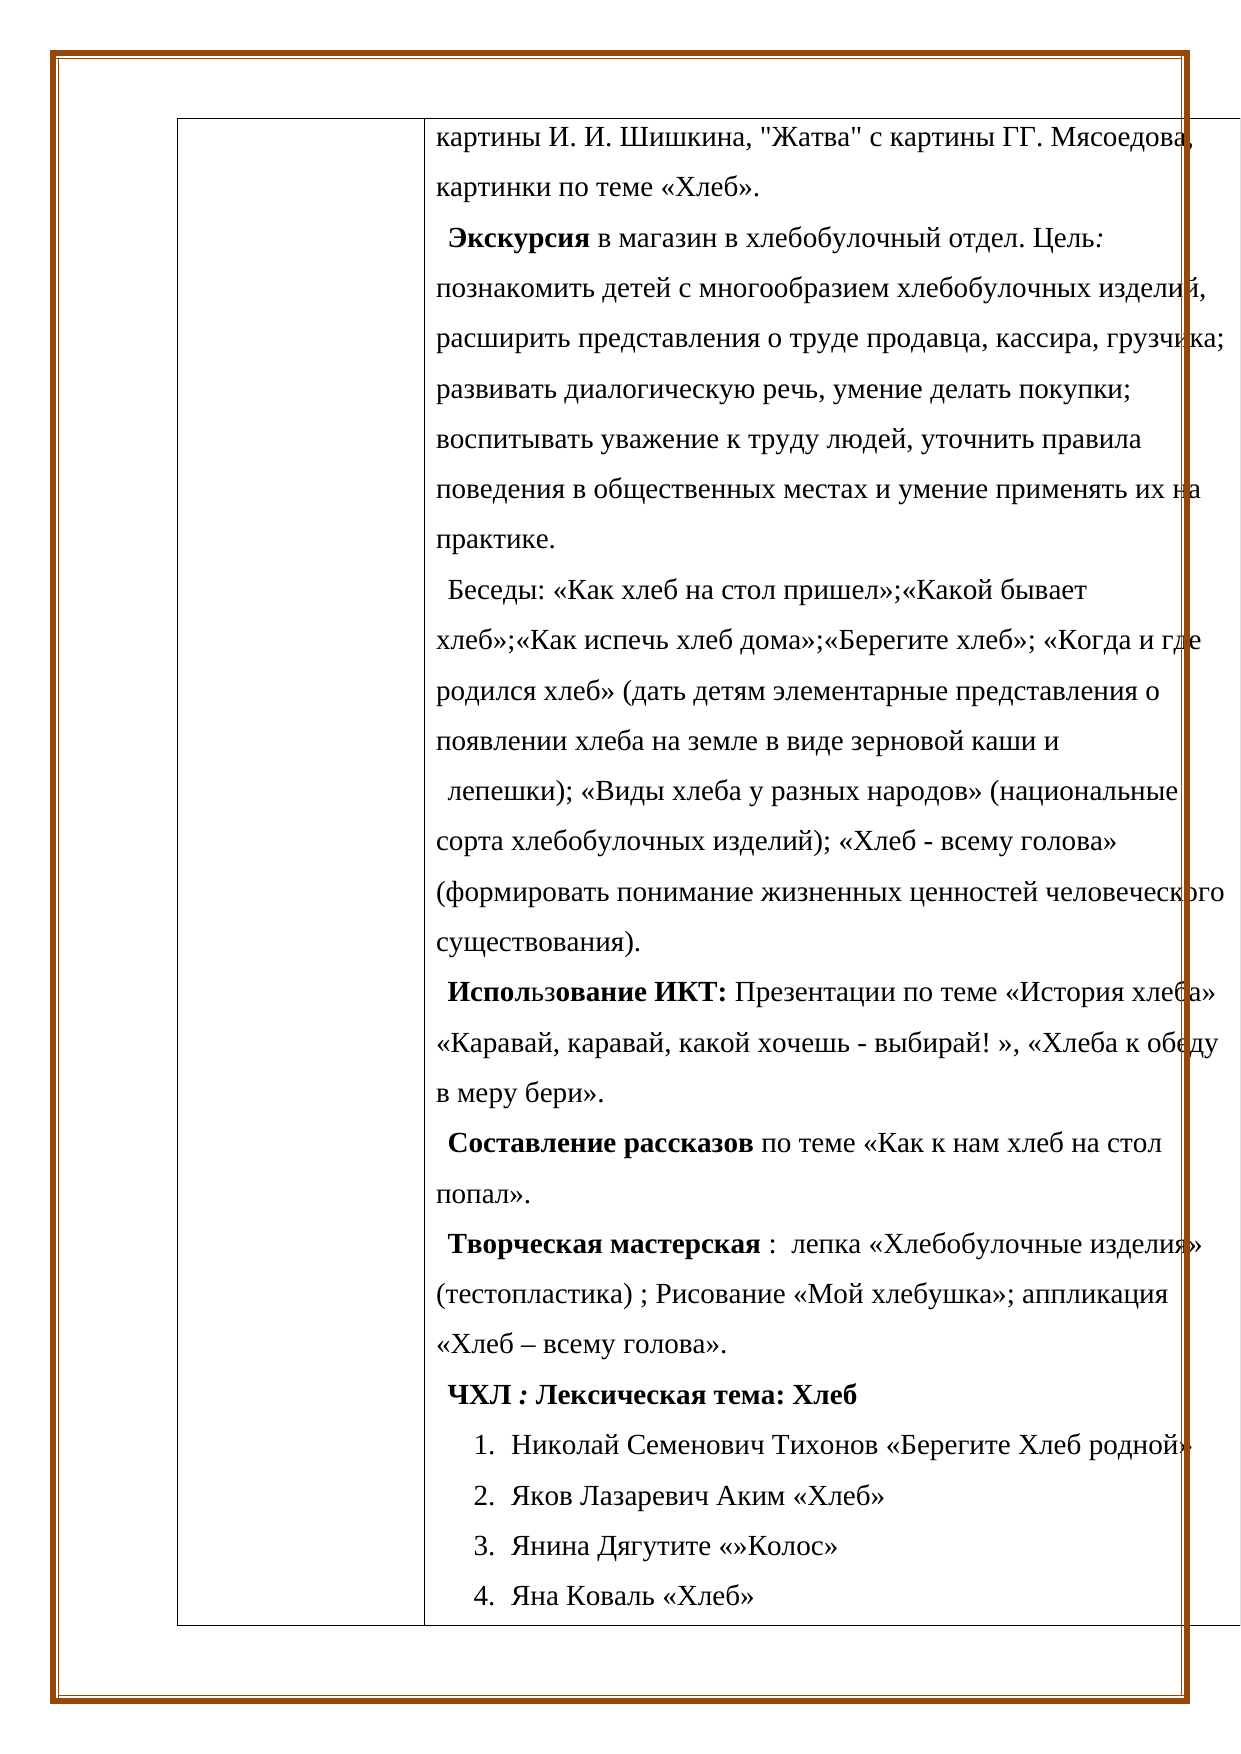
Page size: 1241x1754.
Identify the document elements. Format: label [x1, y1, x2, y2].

table_cell [178, 119, 424, 1625]
table_cell [425, 119, 1181, 1625]
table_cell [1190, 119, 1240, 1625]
